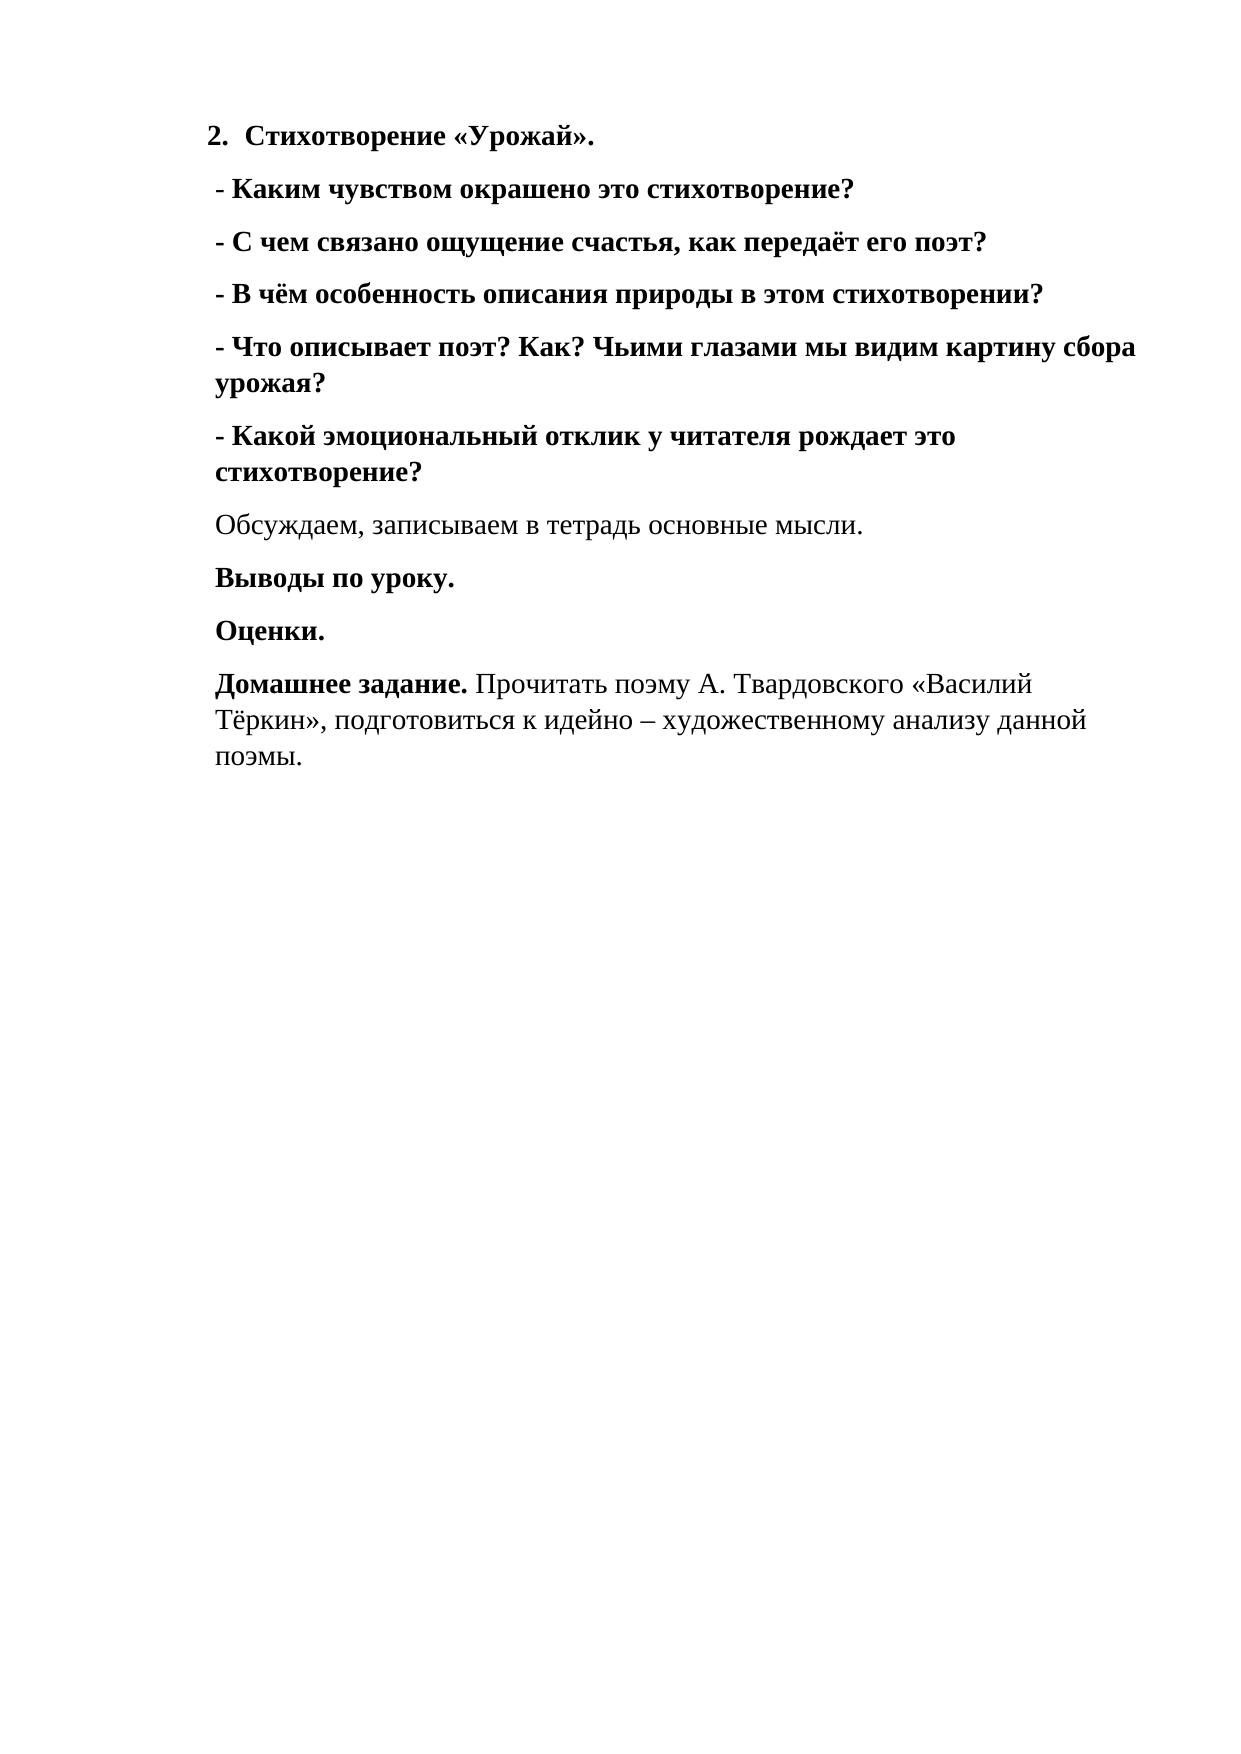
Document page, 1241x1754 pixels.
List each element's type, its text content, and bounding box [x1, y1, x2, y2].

text - С чем связано ощущение счастья, как передаёт его поэт? [215, 224, 1152, 257]
text Домашнее задание. Прочитать поэму А. Твардовского «Василий Тёркин», подготовиться к идейно – художественному анализу данной поэмы. [215, 666, 1152, 772]
text - Что описывает поэт? Как? Чьими глазами мы видим картину сбора урожая? [215, 329, 1152, 399]
text Оценки. [215, 613, 1152, 646]
list Стихотворение «Урожай». [207, 118, 1152, 152]
text Обсуждаем, записываем в тетрадь основные мысли. [215, 507, 1152, 541]
text - Каким чувством окрашено это стихотворение? [215, 171, 1152, 204]
text Выводы по уроку. [215, 560, 1152, 594]
text - Какой эмоциональный отклик у читателя рождает это стихотворение? [215, 418, 1152, 488]
text - В чём особенность описания природы в этом стихотворении? [215, 277, 1152, 310]
